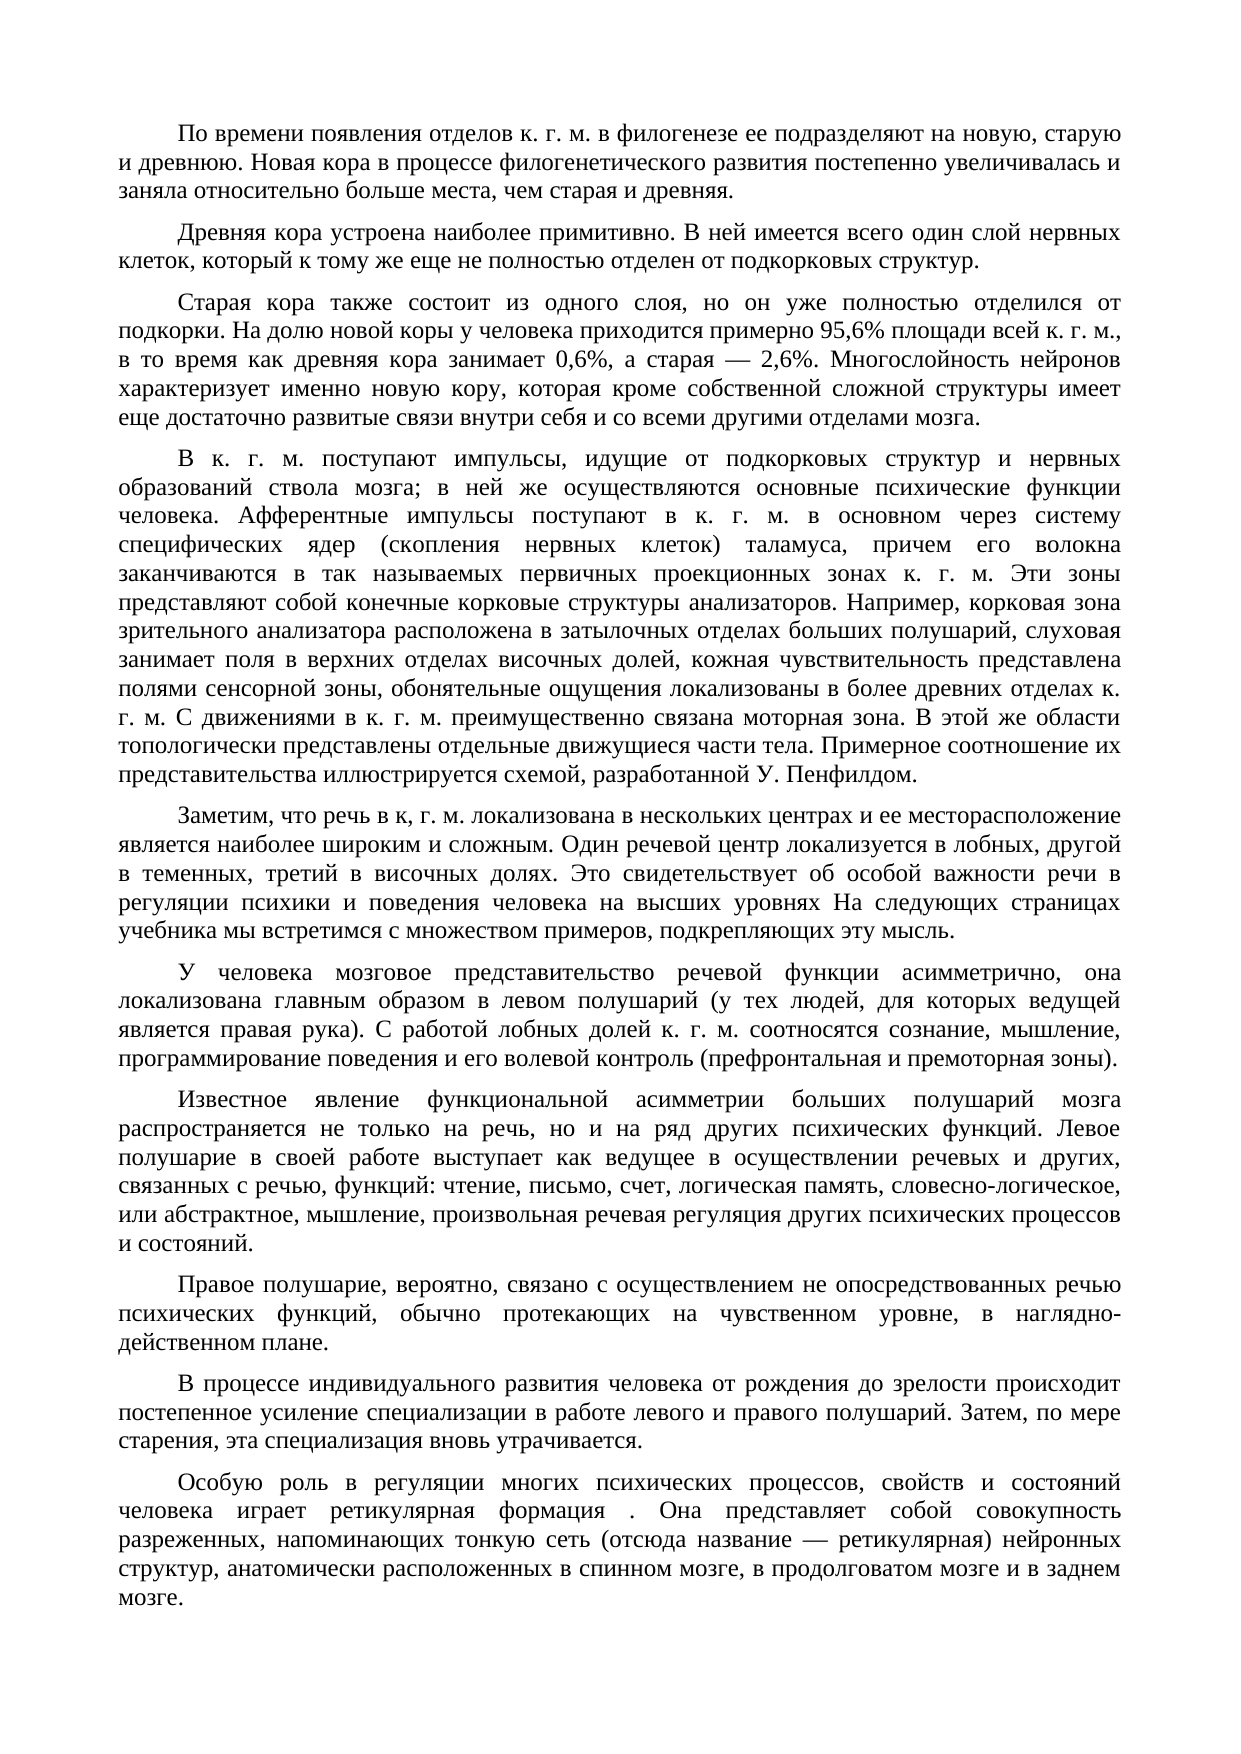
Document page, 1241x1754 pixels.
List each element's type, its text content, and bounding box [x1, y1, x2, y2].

text В к. г. м. поступают импульсы, идущие от подкорковых структур и нервных образований ствола мозга; в ней же осуществляются основные психические функции человека. Афферентные импульсы поступают в к. г. м. в основном через систему специфических ядер (скопления нервных клеток) таламуса, причем его волокна заканчиваются в так называемых первичных проекционных зонах к. г. м. Эти зоны представляют собой конечные корковые структуры анализаторов. Например, корковая зона зрительного анализатора расположена в затылочных отделах больших полушарий, слуховая занимает поля в верхних отделах височных долей, кожная чувствительность представлена полями сенсорной зоны, обонятельные ощущения локализованы в более древних отделах к. г. м. С движениями в к. г. м. преимущественно связана моторная зона. В этой же области топологически представлены отдельные движущиеся части тела. Примерное соотношение их представительства иллюстрируется схемой, разработанной У. Пенфилдом. [118, 443, 1122, 788]
text У человека мозговое представительство речевой функции асимметрично, она локализована главным образом в левом полушарий (у тех людей, для которых ведущей является правая рука). С работой лобных долей к. г. м. соотносятся сознание, мышление, программирование поведения и его волевой контроль (префронтальная и премоторная зоны). [118, 957, 1122, 1072]
text Заметим, что речь в к, г. м. локализована в нескольких центрах и ее месторасположение является наиболее широким и сложным. Один речевой центр локализуется в лобных, другой в теменных, третий в височных долях. Это свидетельствует об особой важности речи в регуляции психики и поведения человека на высших уровнях На следующих страницах учебника мы встретимся с множеством примеров, подкрепляющих эту мысль. [118, 801, 1122, 944]
text Особую роль в регуляции многих психических процессов, свойств и состояний человека играет ретикулярная формация . Она представляет собой совокупность разреженных, напоминающих тонкую сеть (отсюда название — ретикулярная) нейронных структур, анатомически расположенных в спинном мозге, в продолговатом мозге и в заднем мозге. [118, 1467, 1122, 1611]
text По времени появления отделов к. г. м. в филогенезе ее подразделяют на новую, старую и древнюю. Новая кора в процессе филогенетического развития постепенно увеличивалась и заняла относительно больше места, чем старая и древняя. [118, 118, 1122, 204]
text Правое полушарие, вероятно, связано с осуществлением не опосредствованных речью психических функций, обычно протекающих на чувственном уровне, в наглядно-действенном плане. [118, 1269, 1122, 1356]
text Известное явление функциональной асимметрии больших полушарий мозга распространяется не только на речь, но и на ряд других психических функций. Левое полушарие в своей работе выступает как ведущее в осуществлении речевых и других, связанных с речью, функций: чтение, письмо, счет, логическая память, словесно-логическое, или абстрактное, мышление, произвольная речевая регуляция других психических процессов и состояний. [118, 1084, 1122, 1257]
text Древняя кора устроена наиболее примитивно. В ней имеется всего один слой нервных клеток, который к тому же еще не полностью отделен от подкорковых структур. [118, 217, 1122, 274]
text Старая кора также состоит из одного слоя, но он уже полностью отделился от подкорки. На долю новой коры у человека приходится примерно 95,6% площади всей к. г. м., в то время как древняя кора занимает 0,6%, а старая — 2,6%. Многослойность нейронов характеризует именно новую кору, которая кроме собственной сложной структуры имеет еще достаточно развитые связи внутри себя и со всеми другими отделами мозга. [118, 287, 1122, 431]
text В процессе индивидуального развития человека от рождения до зрелости происходит постепенное усиление специализации в работе левого и правого полушарий. Затем, по мере старения, эта специализация вновь утрачивается. [118, 1368, 1122, 1454]
